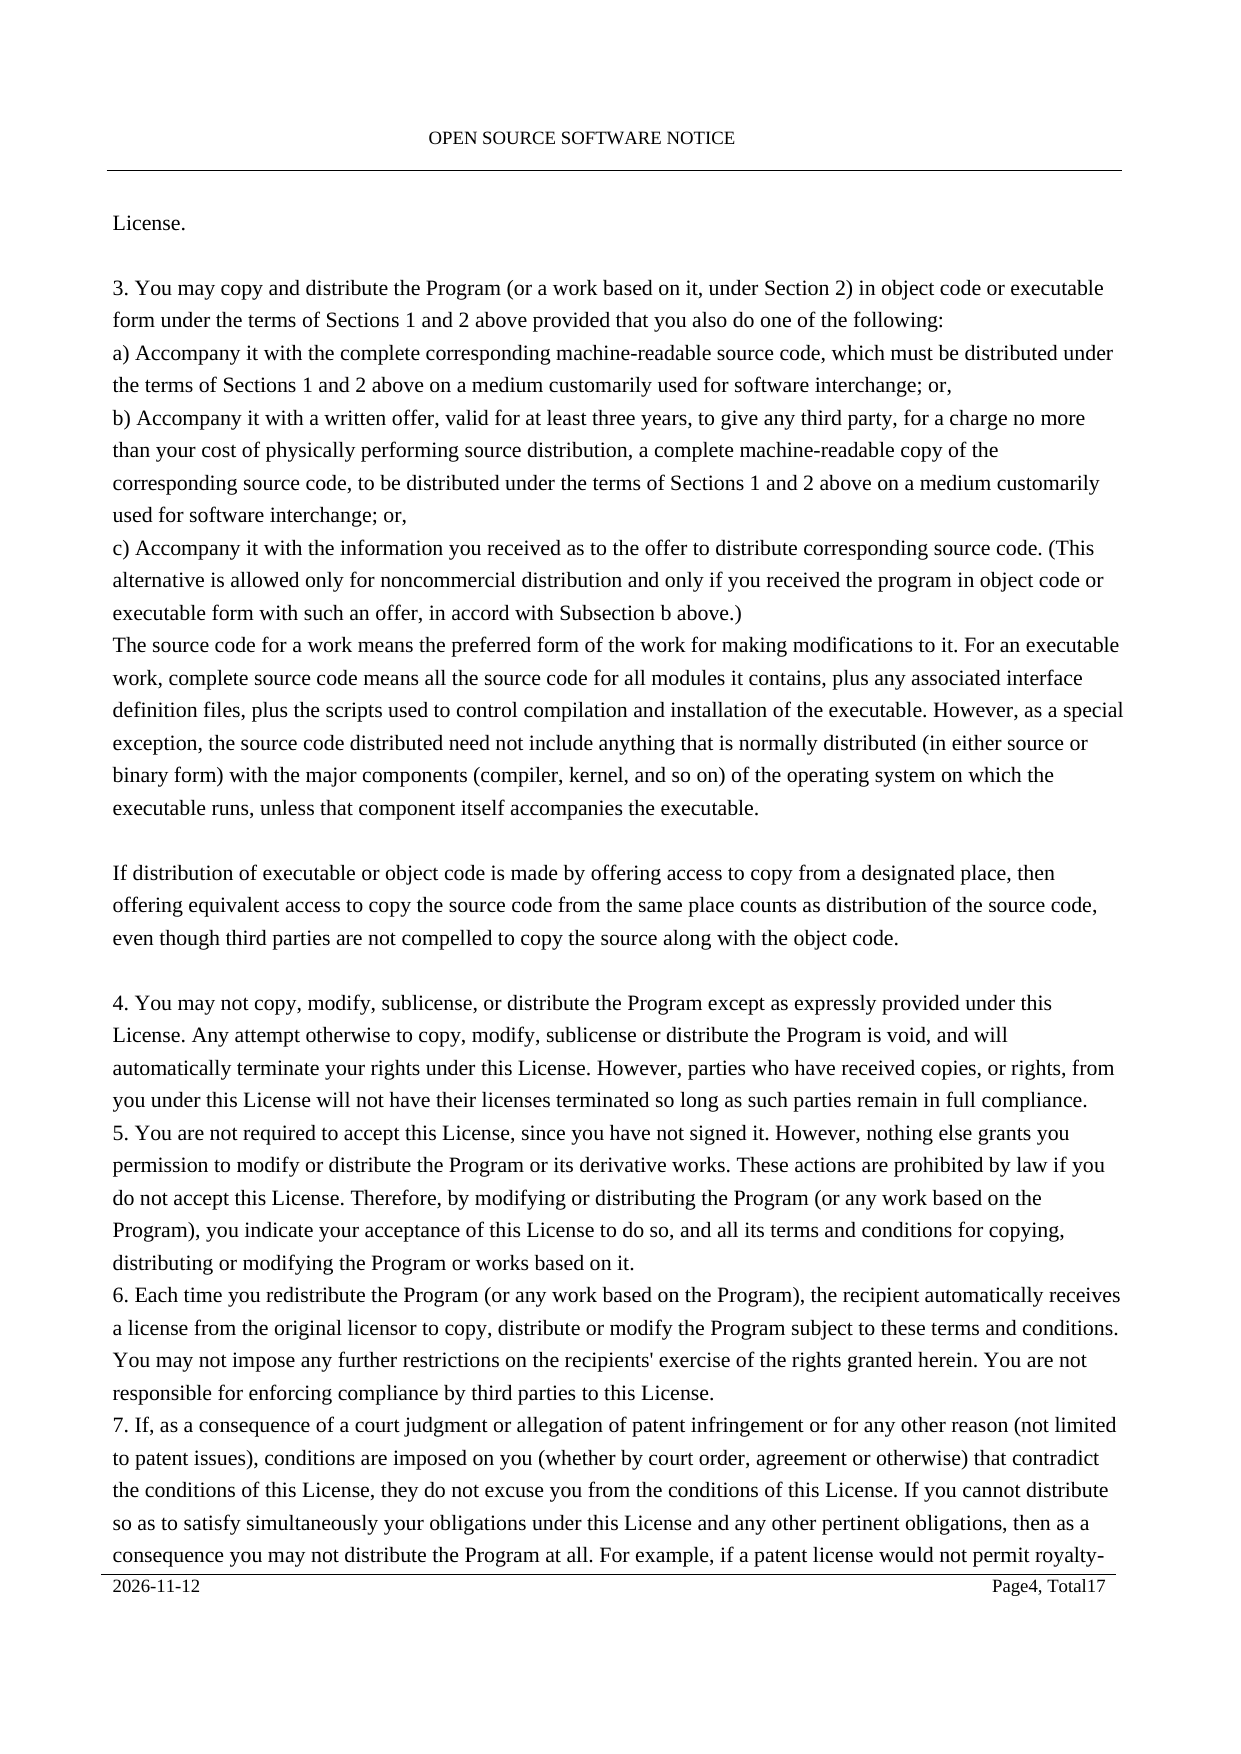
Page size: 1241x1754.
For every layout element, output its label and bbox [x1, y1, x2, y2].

text [112, 206, 1128, 1571]
